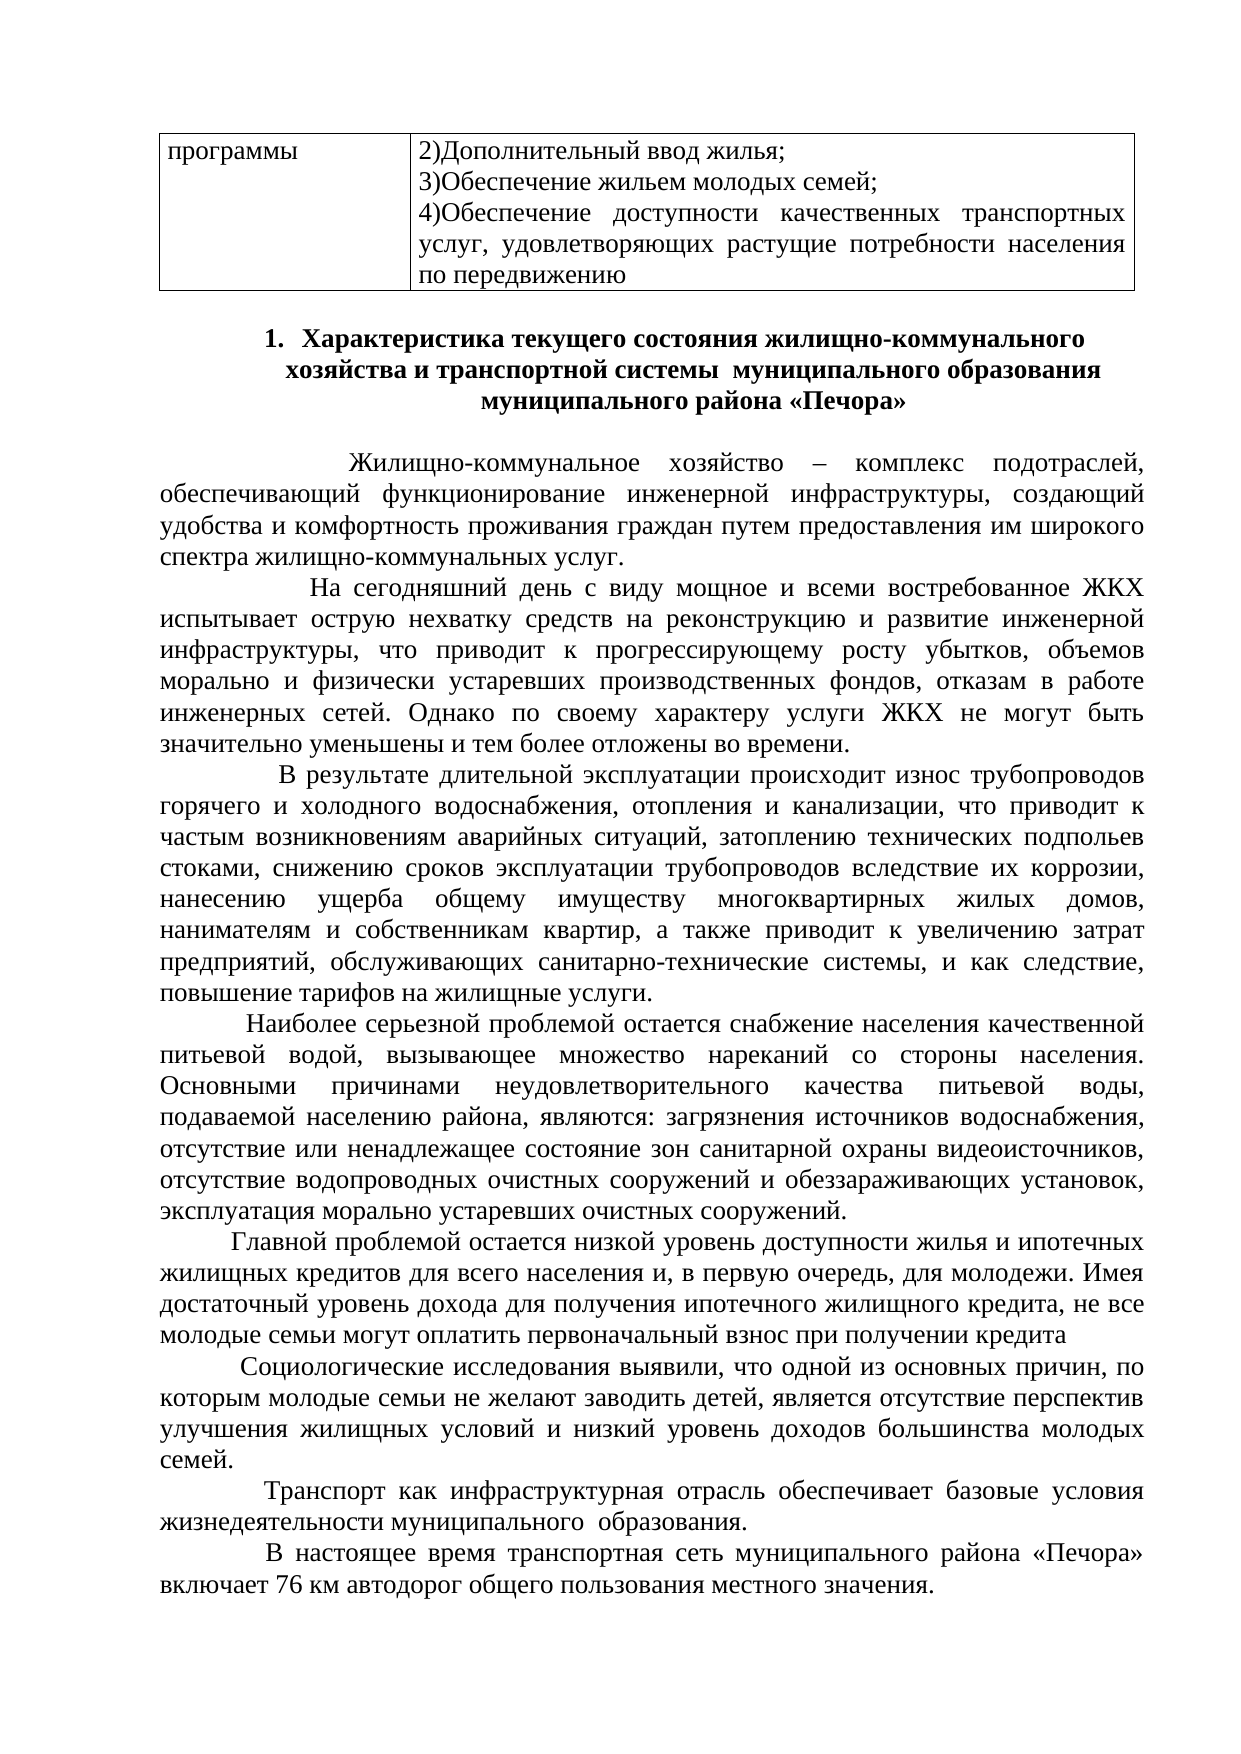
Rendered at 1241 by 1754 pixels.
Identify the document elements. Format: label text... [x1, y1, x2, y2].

text На сегодняшний день с виду мощное и всеми востребованное ЖКХ испытывает острую нехватку средств на реконструкцию и развитие инженерной инфраструктуры, что приводит к прогрессирующему росту убытков, объемов морально и физически устаревших производственных фондов, отказам в работе инженерных сетей. Однако по своему характеру услуги ЖКХ не могут быть значительно уменьшены и тем более отложены во времени. [159, 571, 1146, 758]
text Главной проблемой остается низкой уровень доступности жилья и ипотечных жилищных кредитов для всего населения и, в первую очередь, для молодежи. Имея достаточный уровень дохода для получения ипотечного жилищного кредита, не все молодые семьи могут оплатить первоначальный взнос при получении кредита [159, 1225, 1146, 1350]
text Наиболее серьезной проблемой остается снабжение населения качественной питьевой водой, вызывающее множество нареканий со стороны населения. Основными причинами неудовлетворительного качества питьевой воды, подаваемой населению района, являются: загрязнения источников водоснабжения, отсутствие или ненадлежащее состояние зон санитарной охраны видеоисточников, отсутствие водопроводных очистных сооружений и обеззараживающих установок, эксплуатация морально устаревших очистных сооружений. [159, 1007, 1146, 1225]
text Социологические исследования выявили, что одной из основных причин, по которым молодые семьи не желают заводить детей, является отсутствие перспектив улучшения жилищных условий и низкий уровень доходов большинства молодых семей. [159, 1350, 1146, 1474]
text Жилищно-коммунальное хозяйство – комплекс подотраслей, обеспечивающий функционирование инженерной инфраструктуры, создающий удобства и комфортность проживания граждан путем предоставления им широкого спектра жилищно-коммунальных услуг. [159, 446, 1146, 571]
table_cell Ожидаемые результаты реализации муниципальной программы [160, 134, 410, 290]
text В результате длительной эксплуатации происходит износ трубопроводов горячего и холодного водоснабжения, отопления и канализации, что приводит к частым возникновениям аварийных ситуаций, затоплению технических подпольев стоками, снижению сроков эксплуатации трубопроводов вследствие их коррозии, нанесению ущерба общему имуществу многоквартирных жилых домов, нанимателям и собственникам квартир, а также приводит к увеличению затрат предприятий, обслуживающих санитарно-технические системы, и как следствие, повышение тарифов на жилищные услуги. [159, 758, 1146, 1007]
text В настоящее время транспортная сеть муниципального района «Печора» включает 76 км автодорог общего пользования местного значения. [159, 1537, 1146, 1599]
text Транспорт как инфраструктурная отрасль обеспечивает базовые условия жизнедеятельности муниципального образования. [159, 1474, 1146, 1537]
list Характеристика текущего состояния жилищно-коммунального хозяйства и транспортной системы муниципального образования муниципального района «Печора» [204, 322, 1146, 415]
